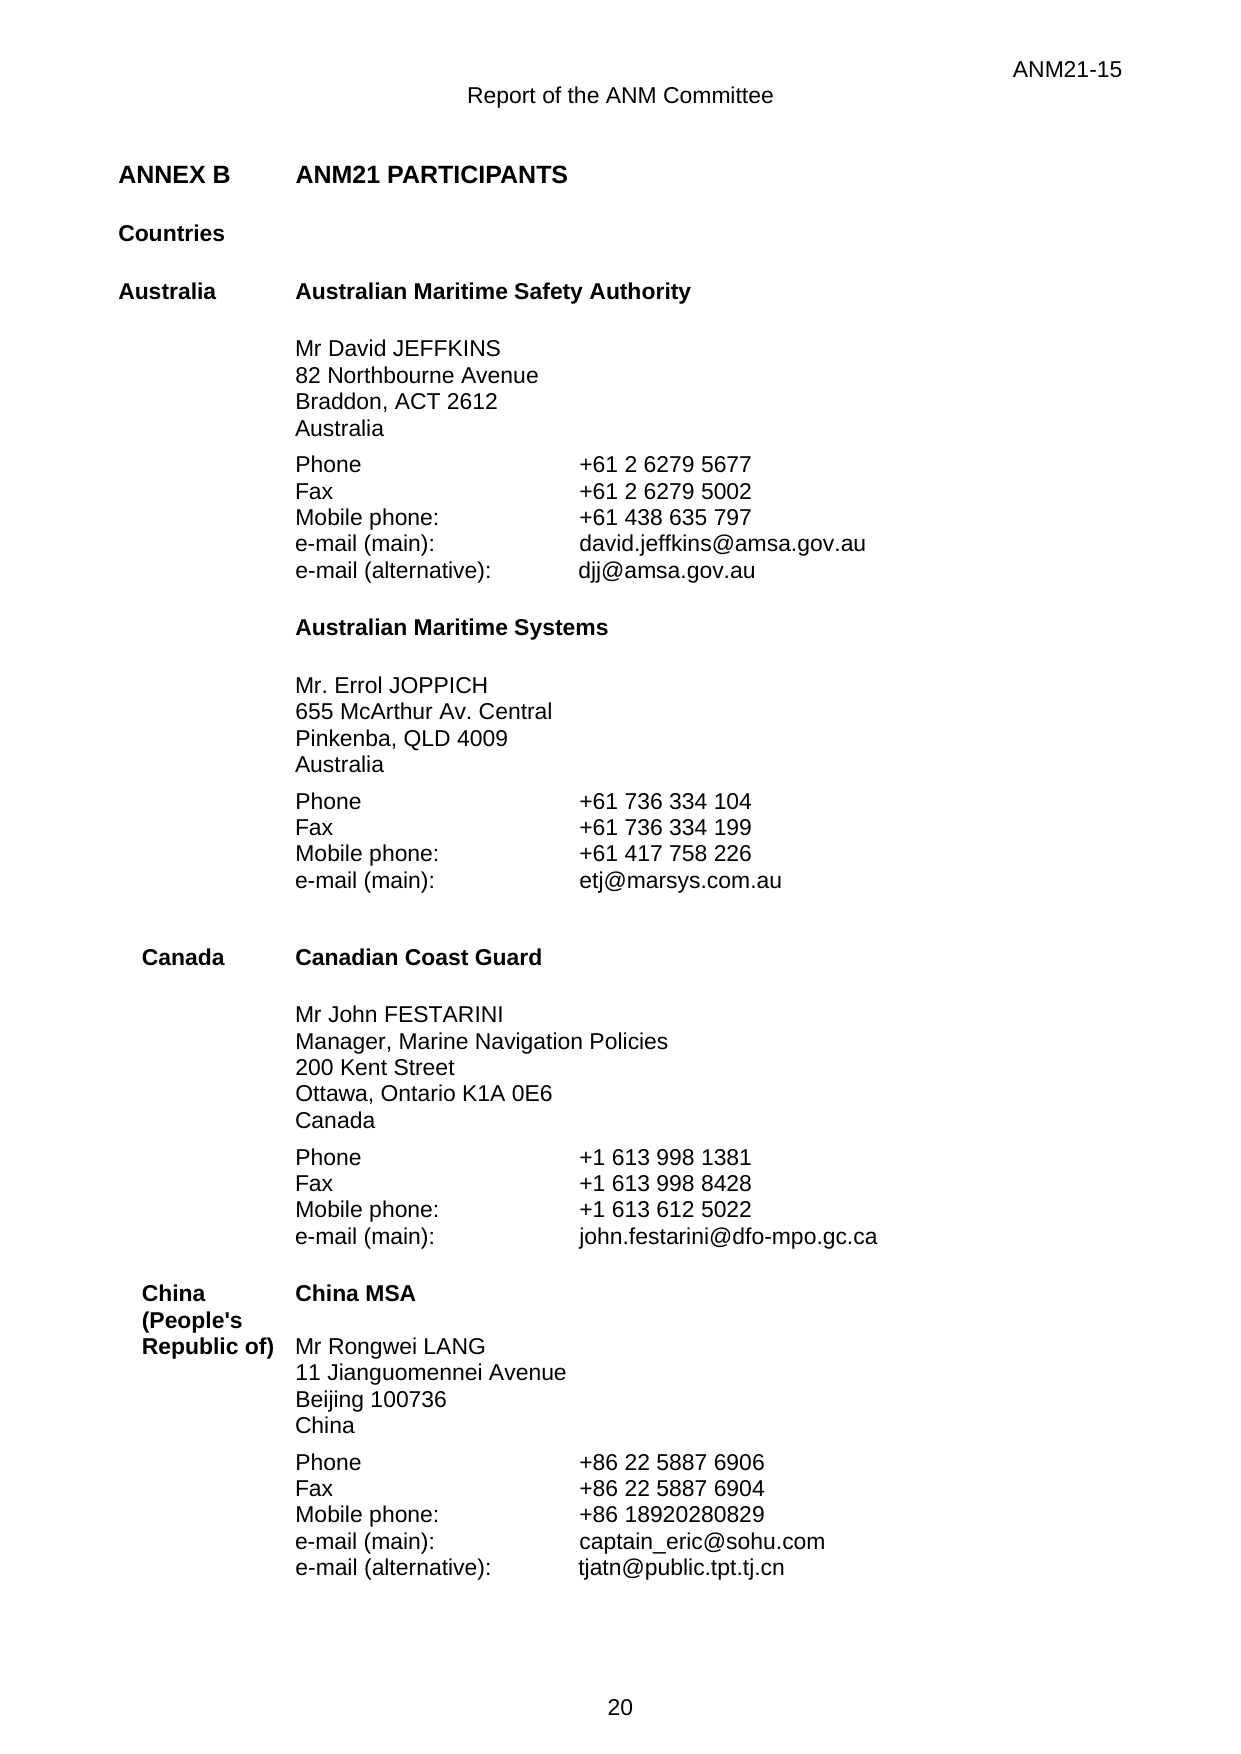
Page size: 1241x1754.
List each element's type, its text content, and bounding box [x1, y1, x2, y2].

text Republic of) Mr Rongwei LANG [118, 1333, 1122, 1359]
text Mobile phone: +61 438 635 797 [118, 504, 1122, 530]
text Phone +1 613 998 1381 [118, 1143, 1122, 1170]
text Australian Maritime Systems [118, 614, 1122, 641]
text 11 Jianguomennei Avenue [118, 1359, 1122, 1386]
text Phone +61 736 334 104 [118, 788, 1122, 814]
text Australia Australian Maritime Safety Authority [118, 278, 1122, 304]
text China China MSA [118, 1280, 1122, 1307]
text Braddon, ACT 2612 [118, 388, 1122, 414]
text e-mail (alternative): tjatn@public.tpt.tj.cn [118, 1554, 1122, 1581]
text e-mail (main): etj@marsys.com.au [118, 867, 1122, 893]
text Canada [118, 1107, 1122, 1133]
text Fax +1 613 998 8428 [118, 1170, 1122, 1196]
text Mr David JEFFKINS [118, 335, 1122, 362]
text China [118, 1412, 1122, 1438]
text e-mail (alternative): djj@amsa.gov.au [118, 557, 1122, 583]
text Fax +61 736 334 199 [118, 814, 1122, 840]
text Pinkenba, QLD 4009 [118, 724, 1122, 751]
text 655 McArthur Av. Central [118, 698, 1122, 724]
text 82 Northbourne Avenue [118, 362, 1122, 388]
text Phone +61 2 6279 5677 [118, 451, 1122, 478]
text Mobile phone: +86 18920280829 [118, 1501, 1122, 1528]
text 200 Kent Street [118, 1054, 1122, 1080]
text e-mail (main): david.jeffkins@amsa.gov.au [118, 530, 1122, 557]
text Countries [118, 220, 1240, 247]
text Fax +86 22 5887 6904 [118, 1475, 1122, 1501]
text Canada Canadian Coast Guard [118, 944, 1122, 970]
text e-mail (main): captain_eric@sohu.com [118, 1528, 1122, 1554]
text Mobile phone: +61 417 758 226 [118, 840, 1122, 867]
text Australia [118, 414, 1122, 441]
text (People's [118, 1307, 1122, 1333]
text ANM21 Participants [118, 160, 1122, 189]
text Phone +86 22 5887 6906 [118, 1449, 1122, 1475]
text e-mail (main): john.festarini@dfo-mpo.gc.ca [118, 1223, 1122, 1249]
text Mr John FESTARINI [118, 1001, 1122, 1028]
text Ottawa, Ontario K1A 0E6 [118, 1080, 1122, 1107]
text Fax +61 2 6279 5002 [118, 478, 1122, 504]
text Australia [118, 751, 1122, 777]
text Mr. Errol JOPPICH [118, 672, 1122, 698]
text Manager, Marine Navigation Policies [118, 1028, 1122, 1054]
text Beijing 100736 [118, 1386, 1122, 1412]
text Mobile phone: +1 613 612 5022 [118, 1196, 1122, 1223]
